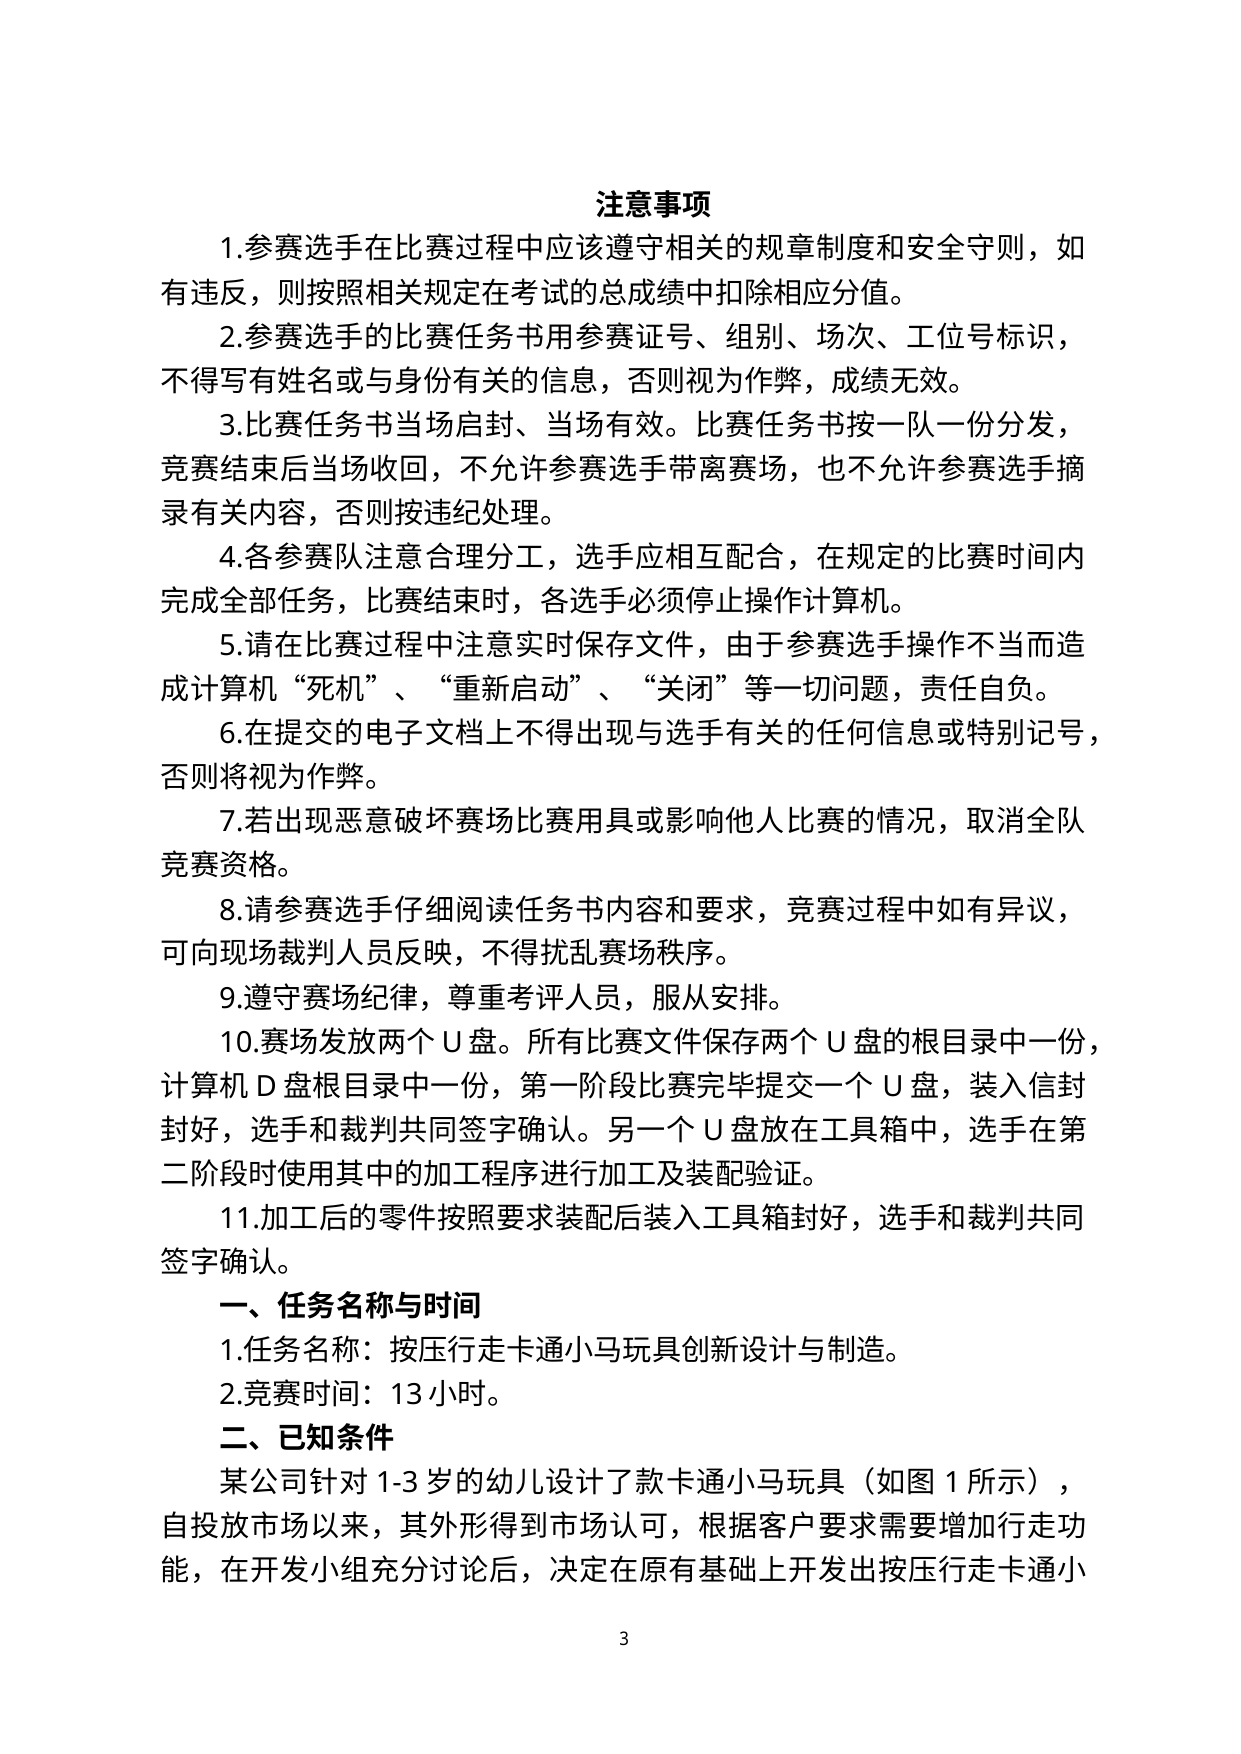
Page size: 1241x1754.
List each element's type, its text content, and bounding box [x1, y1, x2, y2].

text 5.请在比赛过程中注意实时保存文件，由于参赛选手操作不当而造成计算机“死机”、“重新启动”、“关闭”等一切问题，责任自负。 [161, 621, 1087, 709]
text 4.各参赛队注意合理分工，选手应相互配合，在规定的比赛时间内完成全部任务，比赛结束时，各选手必须停止操作计算机。 [161, 533, 1087, 621]
text 6.在提交的电子文档上不得出现与选手有关的任何信息或特别记号，否则将视为作弊。 [161, 709, 1087, 797]
text 8.请参赛选手仔细阅读任务书内容和要求，竞赛过程中如有异议，可向现场裁判人员反映，不得扰乱赛场秩序。 [161, 885, 1087, 973]
text 10.赛场发放两个U盘。所有比赛文件保存两个U盘的根目录中一份，计算机D盘根目录中一份，第一阶段比赛完毕提交一个U盘，装入信封封好，选手和裁判共同签字确认。另一个U盘放在工具箱中，选手在第二阶段时使用其中的加工程序进行加工及装配验证。 [161, 1017, 1087, 1194]
text 7.若出现恶意破坏赛场比赛用具或影响他人比赛的情况，取消全队竞赛资格。 [161, 797, 1087, 885]
text 一、任务名称与时间 [161, 1282, 1087, 1326]
text 11.加工后的零件按照要求装配后装入工具箱封好，选手和裁判共同签字确认。 [161, 1194, 1087, 1282]
text 9.遵守赛场纪律，尊重考评人员，服从安排。 [161, 973, 1087, 1017]
text 2.竞赛时间：13小时。 [161, 1370, 1087, 1414]
text 1.参赛选手在比赛过程中应该遵守相关的规章制度和安全守则，如有违反，则按照相关规定在考试的总成绩中扣除相应分值。 [161, 224, 1087, 312]
text 二、已知条件 [161, 1414, 1087, 1458]
text 2.参赛选手的比赛任务书用参赛证号、组别、场次、工位号标识，不得写有姓名或与身份有关的信息，否则视为作弊，成绩无效。 [161, 312, 1087, 401]
text 1.任务名称：按压行走卡通小马玩具创新设计与制造。 [161, 1326, 1087, 1370]
text 注意事项 [161, 180, 1087, 224]
text 3.比赛任务书当场启封、当场有效。比赛任务书按一队一份分发，竞赛结束后当场收回，不允许参赛选手带离赛场，也不允许参赛选手摘录有关内容，否则按违纪处理。 [161, 401, 1087, 533]
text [161, 1458, 1087, 1590]
